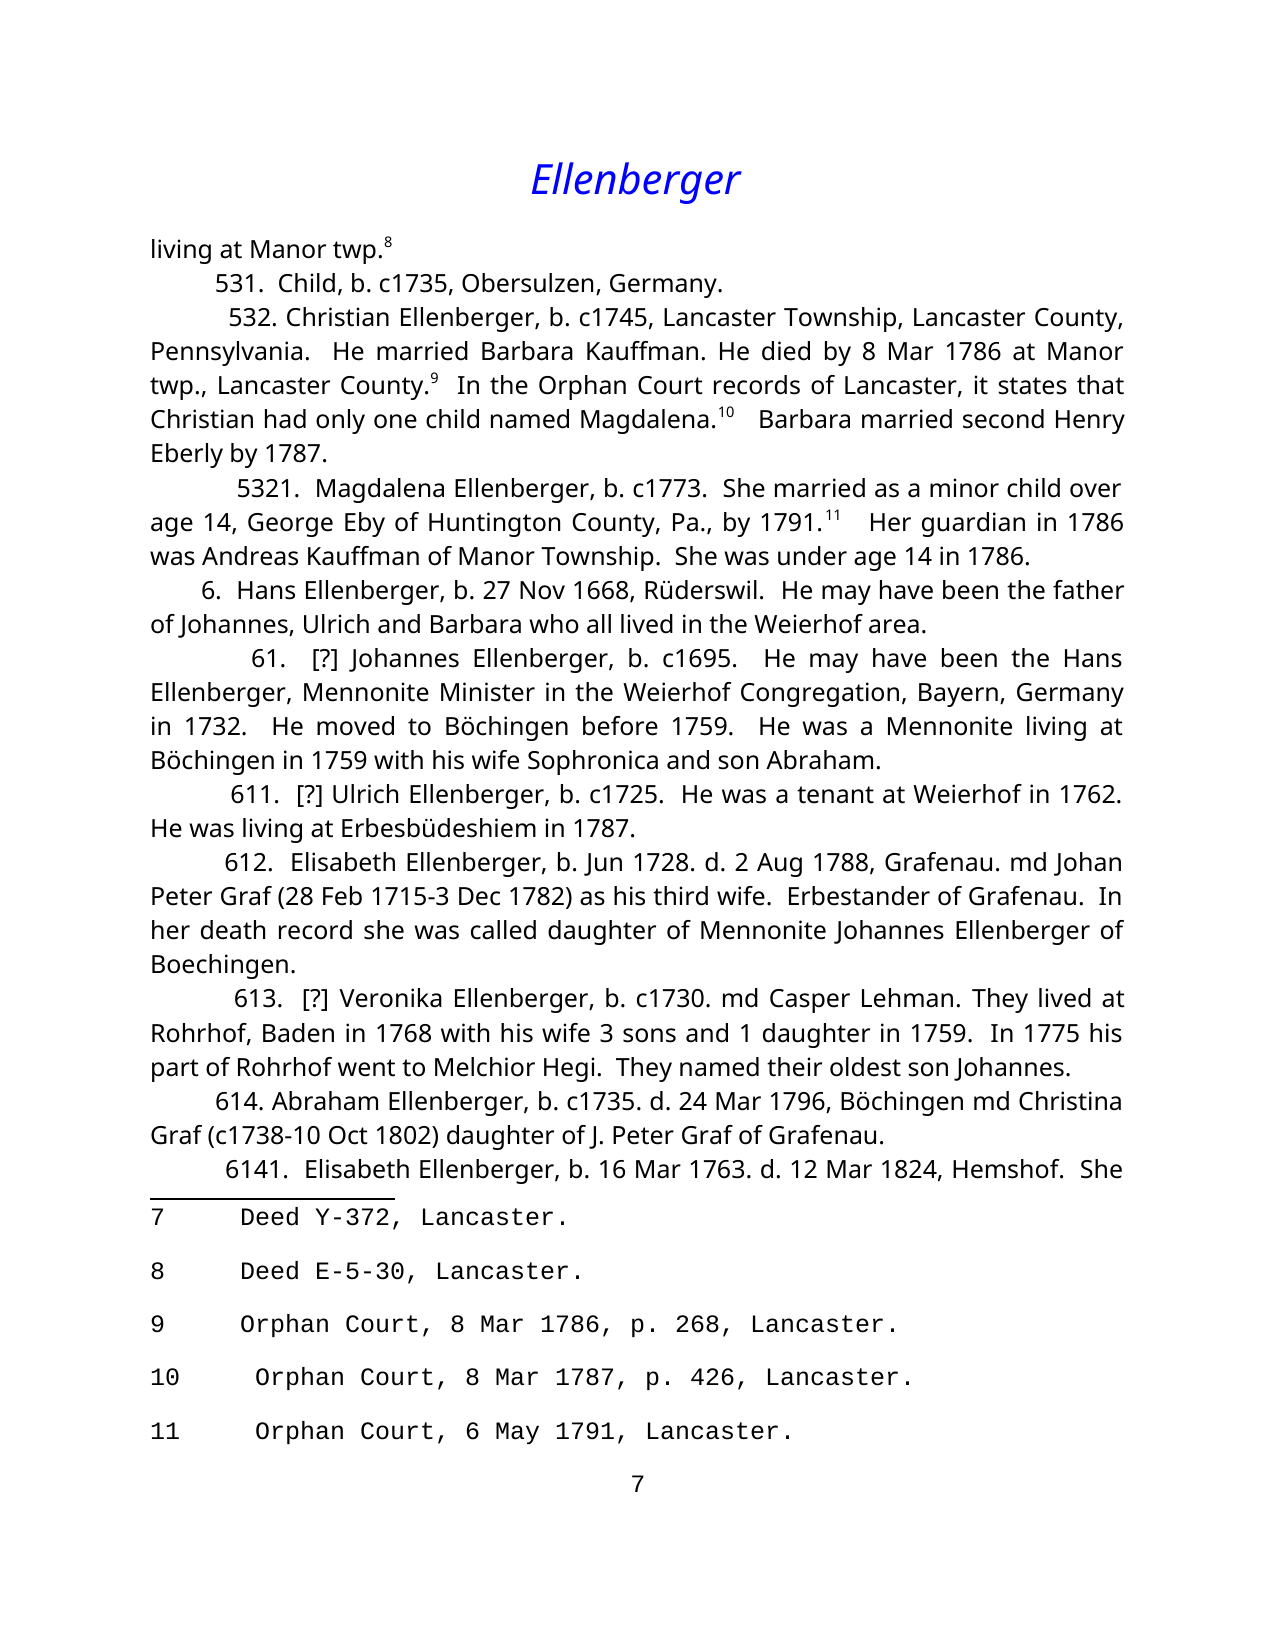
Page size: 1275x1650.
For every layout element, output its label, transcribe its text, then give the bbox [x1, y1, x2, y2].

text 612. Elisabeth Ellenberger, b. Jun 1728. d. 2 Aug 1788, Grafenau. md Johan Peter Graf (28 Feb 1715-3 Dec 1782) as his third wife. Erbestander of Grafenau. In her death record she was called daughter of Mennonite Johannes Ellenberger of Boechingen. [150, 845, 1125, 981]
text 611. [?] Ulrich Ellenberger, b. c1725. He was a tenant at Weierhof in 1762. He was living at Erbesbüdeshiem in 1787. [150, 777, 1125, 845]
text 61. [?] Johannes Ellenberger, b. c1695. He may have been the Hans Ellenberger, Mennonite Minister in the Weierhof Congregation, Bayern, Germany in 1732. He moved to Böchingen before 1759. He was a Mennonite living at Böchingen in 1759 with his wife Sophronica and son Abraham. [150, 641, 1125, 777]
text 6. Hans Ellenberger, b. 27 Nov 1668, Rüderswil. He may have been the father of Johannes, Ulrich and Barbara who all lived in the Weierhof area. [150, 572, 1125, 641]
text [150, 1151, 1125, 1186]
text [150, 232, 1125, 266]
text 613. [?] Veronika Ellenberger, b. c1730. md Casper Lehman. They lived at Rohrhof, Baden in 1768 with his wife 3 sons and 1 daughter in 1759. In 1775 his part of Rohrhof went to Melchior Hegi. They named their oldest son Johannes. [150, 981, 1125, 1083]
text 614. Abraham Ellenberger, b. c1735. d. 24 Mar 1796, Böchingen md Christina Graf (c1738-10 Oct 1802) daughter of J. Peter Graf of Grafenau. [150, 1083, 1125, 1151]
text 5321. Magdalena Ellenberger, b. c1773. She married as a minor child over age 14, George Eby of Huntington County, Pa., by 1791. Her guardian in 1786 was Andreas Kauffman of Manor Township. She was under age 14 in 1786. [150, 470, 1125, 572]
text 532. Christian Ellenberger, b. c1745, Lancaster Township, Lancaster County, Pennsylvania. He married Barbara Kauffman. He died by 8 Mar 1786 at Manor twp., Lancaster County. In the Orphan Court records of Lancaster, it states that Christian had only one child named Magdalena. Barbara married second Henry Eberly by 1787. [150, 300, 1125, 470]
text 531. Child, b. c1735, Obersulzen, Germany. [150, 266, 1125, 300]
